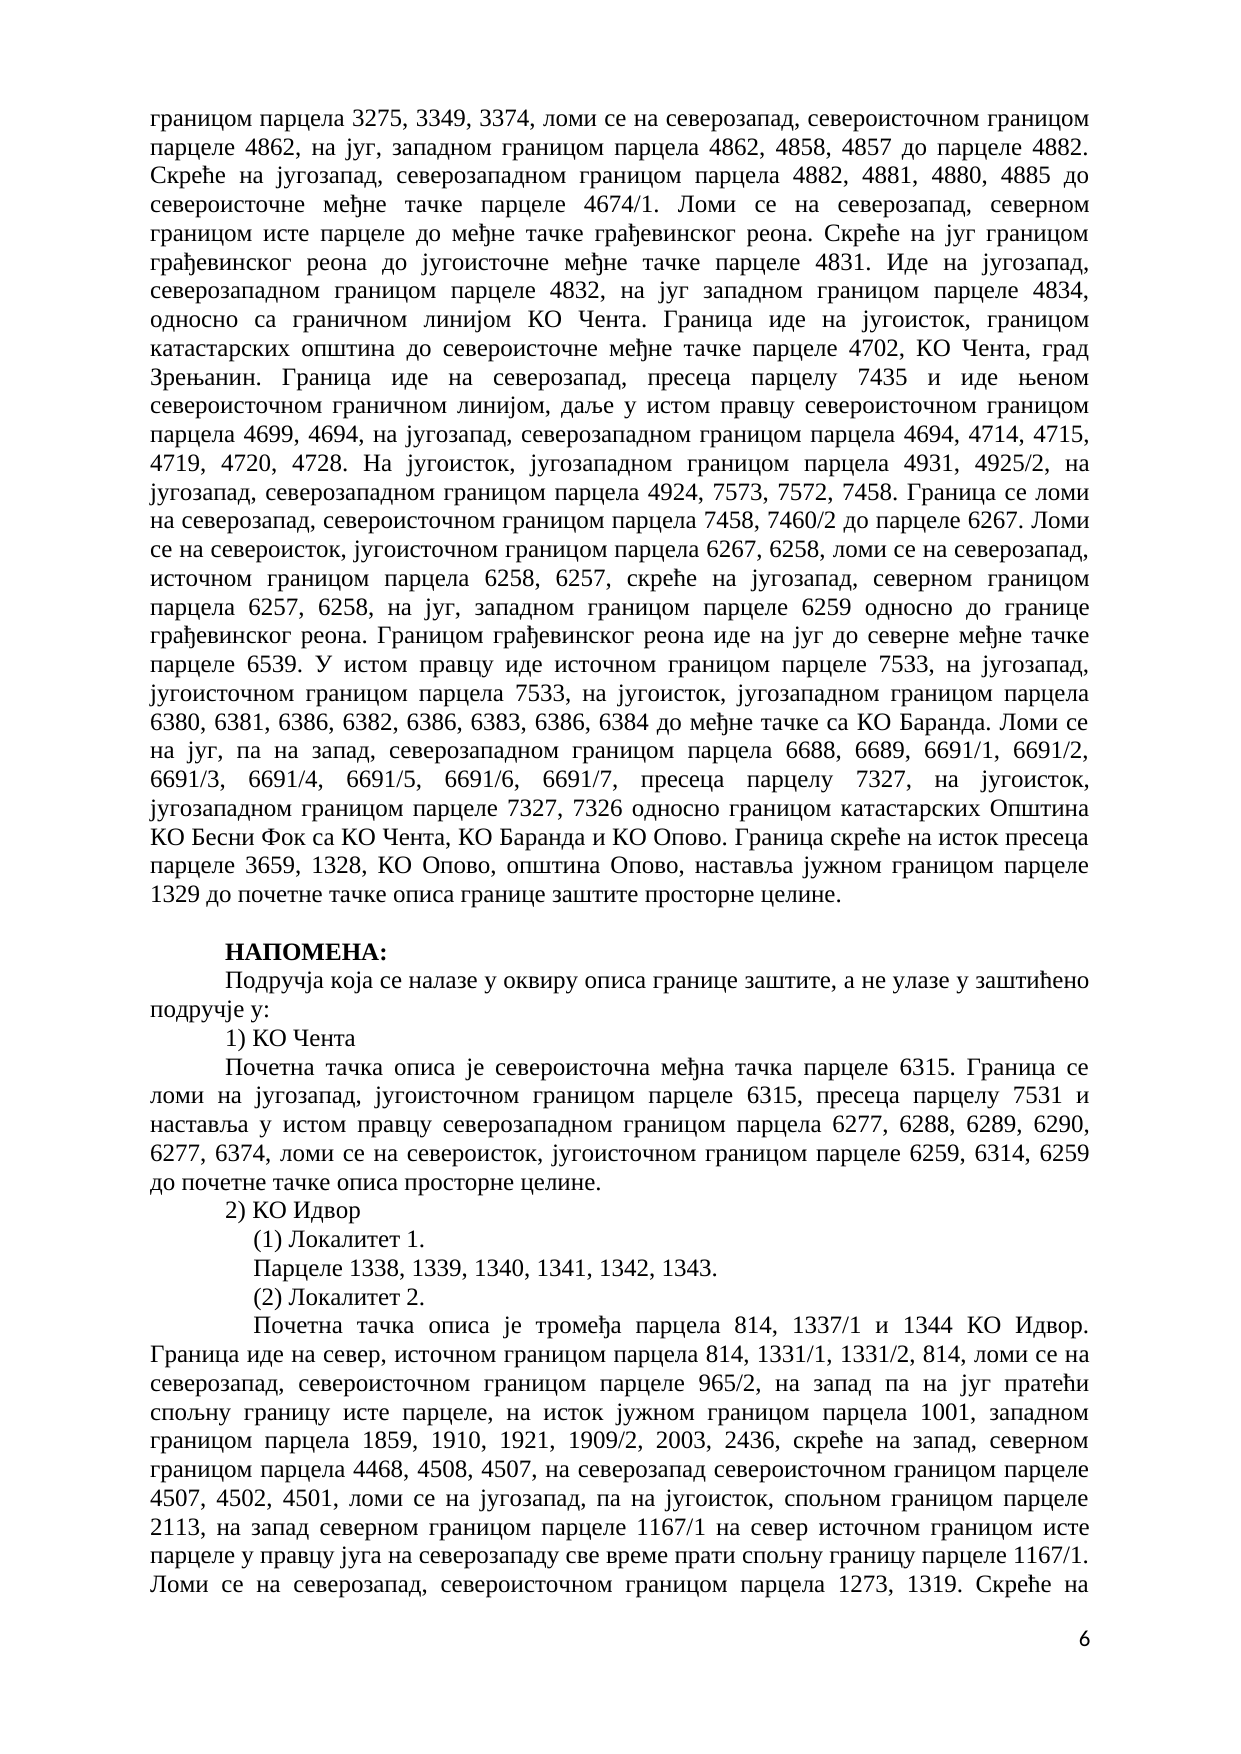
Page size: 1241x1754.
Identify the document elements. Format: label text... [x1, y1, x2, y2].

text (2) Локалитет 2. [150, 1282, 1090, 1311]
text Подручја која се налазе у оквиру описа границе заштите, а не улазе у заштићено подручје у: [150, 966, 1090, 1023]
text НАПОМЕНА: [150, 937, 1090, 966]
text 1) КО Чента [150, 1023, 1090, 1052]
text (1) Локалитет 1. [150, 1224, 1090, 1253]
text 2) КО Идвор [150, 1196, 1090, 1224]
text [150, 1311, 1090, 1598]
text Почетна тачка описа је североисточна међна тачка парцеле 6315. Граница се ломи на југозапад, југоисточном границом парцеле 6315, пресеца парцелу 7531 и наставља у истом правцу северозападном границом парцела 6277, 6288, 6289, 6290, 6277, 6374, ломи се на североисток, југоисточном границом парцеле 6259, 6314, 6259 до почетне тачке описа просторне целине. [150, 1052, 1090, 1196]
text Парцеле 1338, 1339, 1340, 1341, 1342, 1343. [150, 1253, 1090, 1282]
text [150, 103, 1090, 908]
